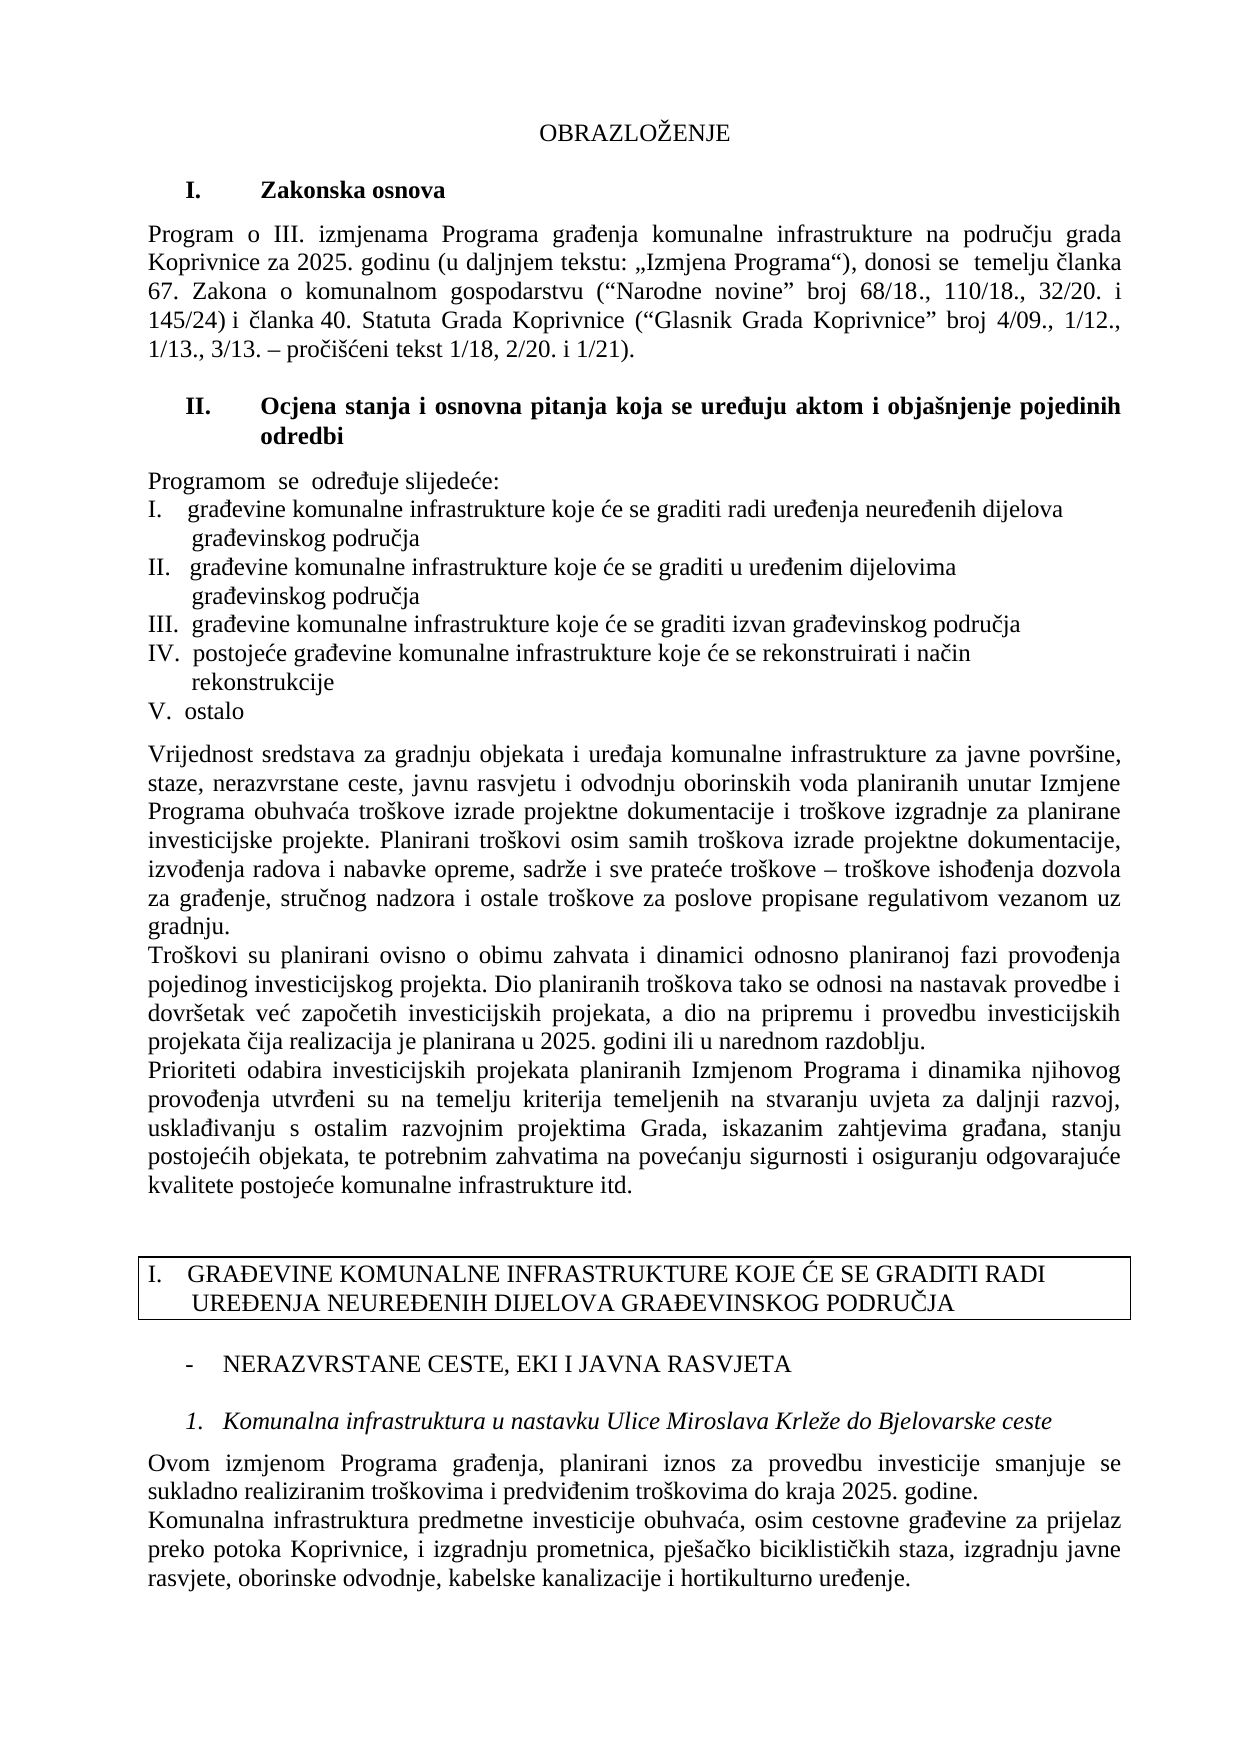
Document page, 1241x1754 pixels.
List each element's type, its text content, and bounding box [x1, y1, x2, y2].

list Komunalna infrastruktura u nastavku Ulice Miroslava Krleže do Bjelovarske ceste [185, 1406, 1122, 1435]
text Program o III. izmjenama Programa građenja komunalne infrastrukture na području grada Koprivnice za 2025. godinu (u daljnjem tekstu: „Izmjena Programa“), donosi se temelju članka 67. Zakona o komunalnom gospodarstvu (“Narodne novine” broj 68/18., 110/18., 32/20. i 145/24) i članka 40. Statuta Grada Koprivnice (“Glasnik Grada Koprivnice” broj 4/09., 1/12., 1/13., 3/13. – pročišćeni tekst 1/18, 2/20. i 1/21). [148, 219, 1122, 362]
text Troškovi su planirani ovisno o obimu zahvata i dinamici odnosno planiranoj fazi provođenja pojedinog investicijskog projekta. Dio planiranih troškova tako se odnosi na nastavak provedbe i dovršetak već započetih investicijskih projekata, a dio na pripremu i provedbu investicijskih projekata čija realizacija je planirana u 2025. godini ili u narednom razdoblju. [148, 940, 1122, 1055]
text Komunalna infrastruktura predmetne investicije obuhvaća, osim cestovne građevine za prijelaz preko potoka Koprivnice, i izgradnju prometnica, pješačko biciklističkih staza, izgradnju javne rasvjete, oborinske odvodnje, kabelske kanalizacije i hortikulturno uređenje. [148, 1505, 1122, 1591]
list Zakonska osnova [185, 176, 1122, 204]
text IV. postojeće građevine komunalne infrastrukture koje će se rekonstruirati i način [148, 638, 1122, 667]
text Prioriteti odabira investicijskih projekata planiranih Izmjenom Programa i dinamika njihovog provođenja utvrđeni su na temelju kriterija temeljenih na stvaranju uvjeta za daljnji razvoj, usklađivanju s ostalim razvojnim projektima Grada, iskazanim zahtjevima građana, stanju postojećih objekata, te potrebnim zahvatima na povećanju sigurnosti i osiguranju odgovarajuće kvalitete postojeće komunalne infrastrukture itd. [148, 1055, 1122, 1199]
text OBRAZLOŽENJE [148, 118, 1122, 147]
text rekonstrukcije [148, 667, 1122, 696]
text građevinskog područja [148, 523, 1122, 552]
list NERAZVRSTANE CESTE, EKI I JAVNA RASVJETA [185, 1349, 1122, 1378]
text III. građevine komunalne infrastrukture koje će se graditi izvan građevinskog područja [148, 609, 1122, 638]
text V. ostalo [148, 696, 1122, 724]
list Ocjena stanja i osnovna pitanja koja se uređuju aktom i objašnjenje pojedinih odredbi [185, 391, 1122, 450]
text građevinskog područja [148, 581, 1122, 609]
text I. građevine komunalne infrastrukture koje će se graditi radi uređenja neuređenih dijelova [148, 494, 1122, 523]
text UREĐENJA NEUREĐENIH DIJELOVA GRAĐEVINSKOG PODRUČJA [139, 1285, 1130, 1319]
text II. građevine komunalne infrastrukture koje će se graditi u uređenim dijelovima [148, 552, 1122, 581]
text Ovom izmjenom Programa građenja, planirani iznos za provedbu investicije smanjuje se sukladno realiziranim troškovima i predviđenim troškovima do kraja 2025. godine. [148, 1448, 1122, 1505]
text Programom se određuje slijedeće: [148, 466, 1122, 494]
text I. GRAĐEVINE KOMUNALNE INFRASTRUKTURE KOJE ĆE SE GRADITI RADI [139, 1258, 1130, 1285]
text Vrijednost sredstava za gradnju objekata i uređaja komunalne infrastrukture za javne površine, staze, nerazvrstane ceste, javnu rasvjetu i odvodnju oborinskih voda planiranih unutar Izmjene Programa obuhvaća troškove izrade projektne dokumentacije i troškove izgradnje za planirane investicijske projekte. Planirani troškovi osim samih troškova izrade projektne dokumentacije, izvođenja radova i nabavke opreme, sadrže i sve prateće troškove – troškove ishođenja dozvola za građenje, stručnog nadzora i ostale troškove za poslove propisane regulativom vezanom uz gradnju. [148, 739, 1122, 940]
